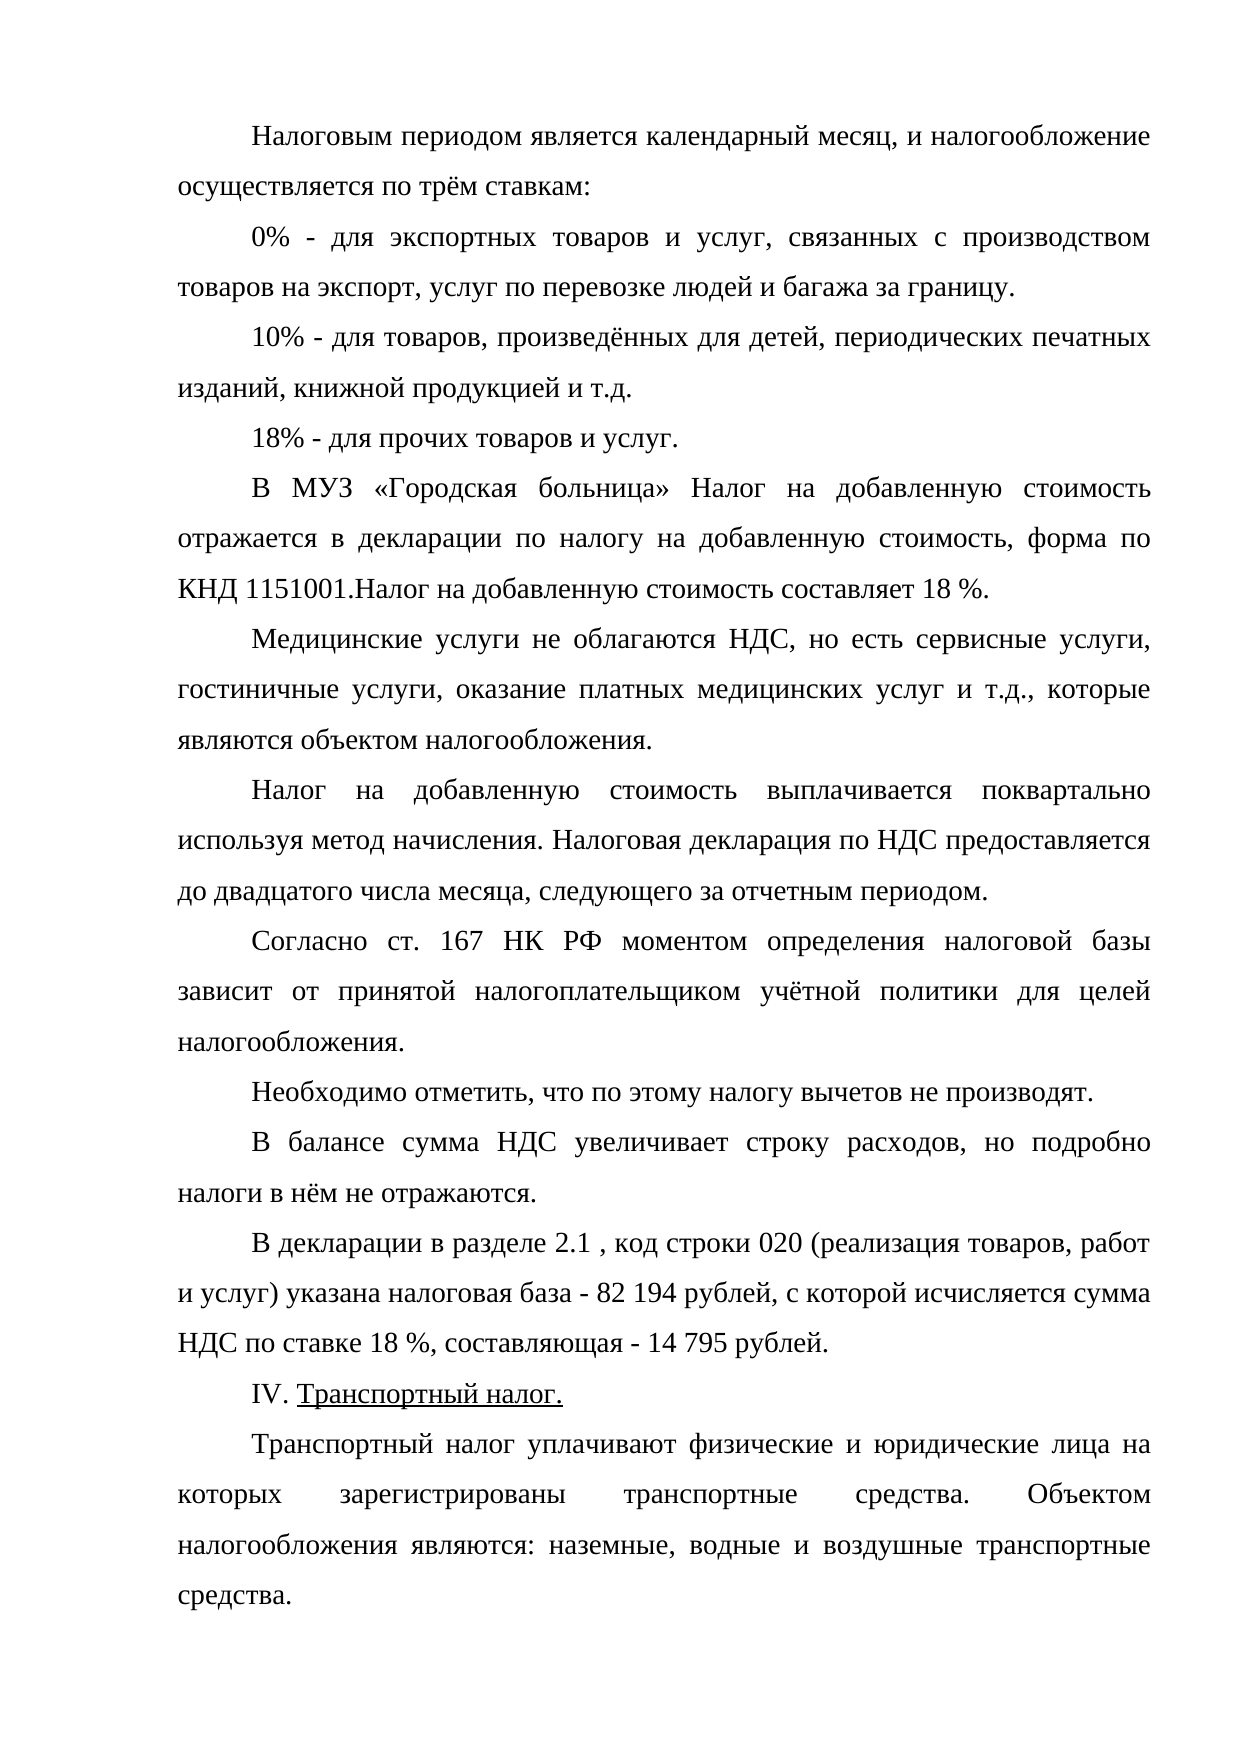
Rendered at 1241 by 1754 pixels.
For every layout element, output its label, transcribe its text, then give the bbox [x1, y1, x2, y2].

text Налоговым периодом является календарный месяц, и налогообложение осуществляется по трём ставкам: [177, 118, 1152, 202]
text Налог на добавленную стоимость выплачивается поквартально используя метод начисления. Налоговая декларация по НДС предоставляется до двадцатого числа месяца, следующего за отчетным периодом. [177, 772, 1152, 906]
text 18% - для прочих товаров и услуг. [177, 420, 1152, 453]
text 10% - для товаров, произведённых для детей, периодических печатных изданий, книжной продукцией и т.д. [177, 319, 1152, 403]
text В декларации в разделе 2.1 , код строки 020 (реализация товаров, работ и услуг) указана налоговая база - 82 194 рублей, с которой исчисляется сумма НДС по ставке 18 %, составляющая - 14 795 рублей. [177, 1225, 1152, 1359]
text Медицинские услуги не облагаются НДС, но есть сервисные услуги, гостиничные услуги, оказание платных медицинских услуг и т.д., которые являются объектом налогообложения. [177, 621, 1152, 755]
text Необходимо отметить, что по этому налогу вычетов не производят. [177, 1074, 1152, 1108]
text Согласно ст. 167 НК РФ моментом определения налоговой базы зависит от принятой налогоплательщиком учётной политики для целей налогообложения. [177, 923, 1152, 1057]
text Транспортный налог уплачивают физические и юридические лица на которых зарегистрированы транспортные средства. Объектом налогообложения являются: наземные, водные и воздушные транспортные средства. [177, 1426, 1152, 1611]
text 0% - для экспортных товаров и услуг, связанных с производством товаров на экспорт, услуг по перевозке людей и багажа за границу. [177, 219, 1152, 303]
text В балансе сумма НДС увеличивает строку расходов, но подробно налоги в нём не отражаются. [177, 1124, 1152, 1208]
text IV. Транспортный налог. [177, 1376, 1152, 1409]
text В МУЗ «Городская больница» Налог на добавленную стоимость отражается в декларации по налогу на добавленную стоимость, форма по КНД 1151001.Налог на добавленную стоимость составляет 18 %. [177, 470, 1152, 604]
